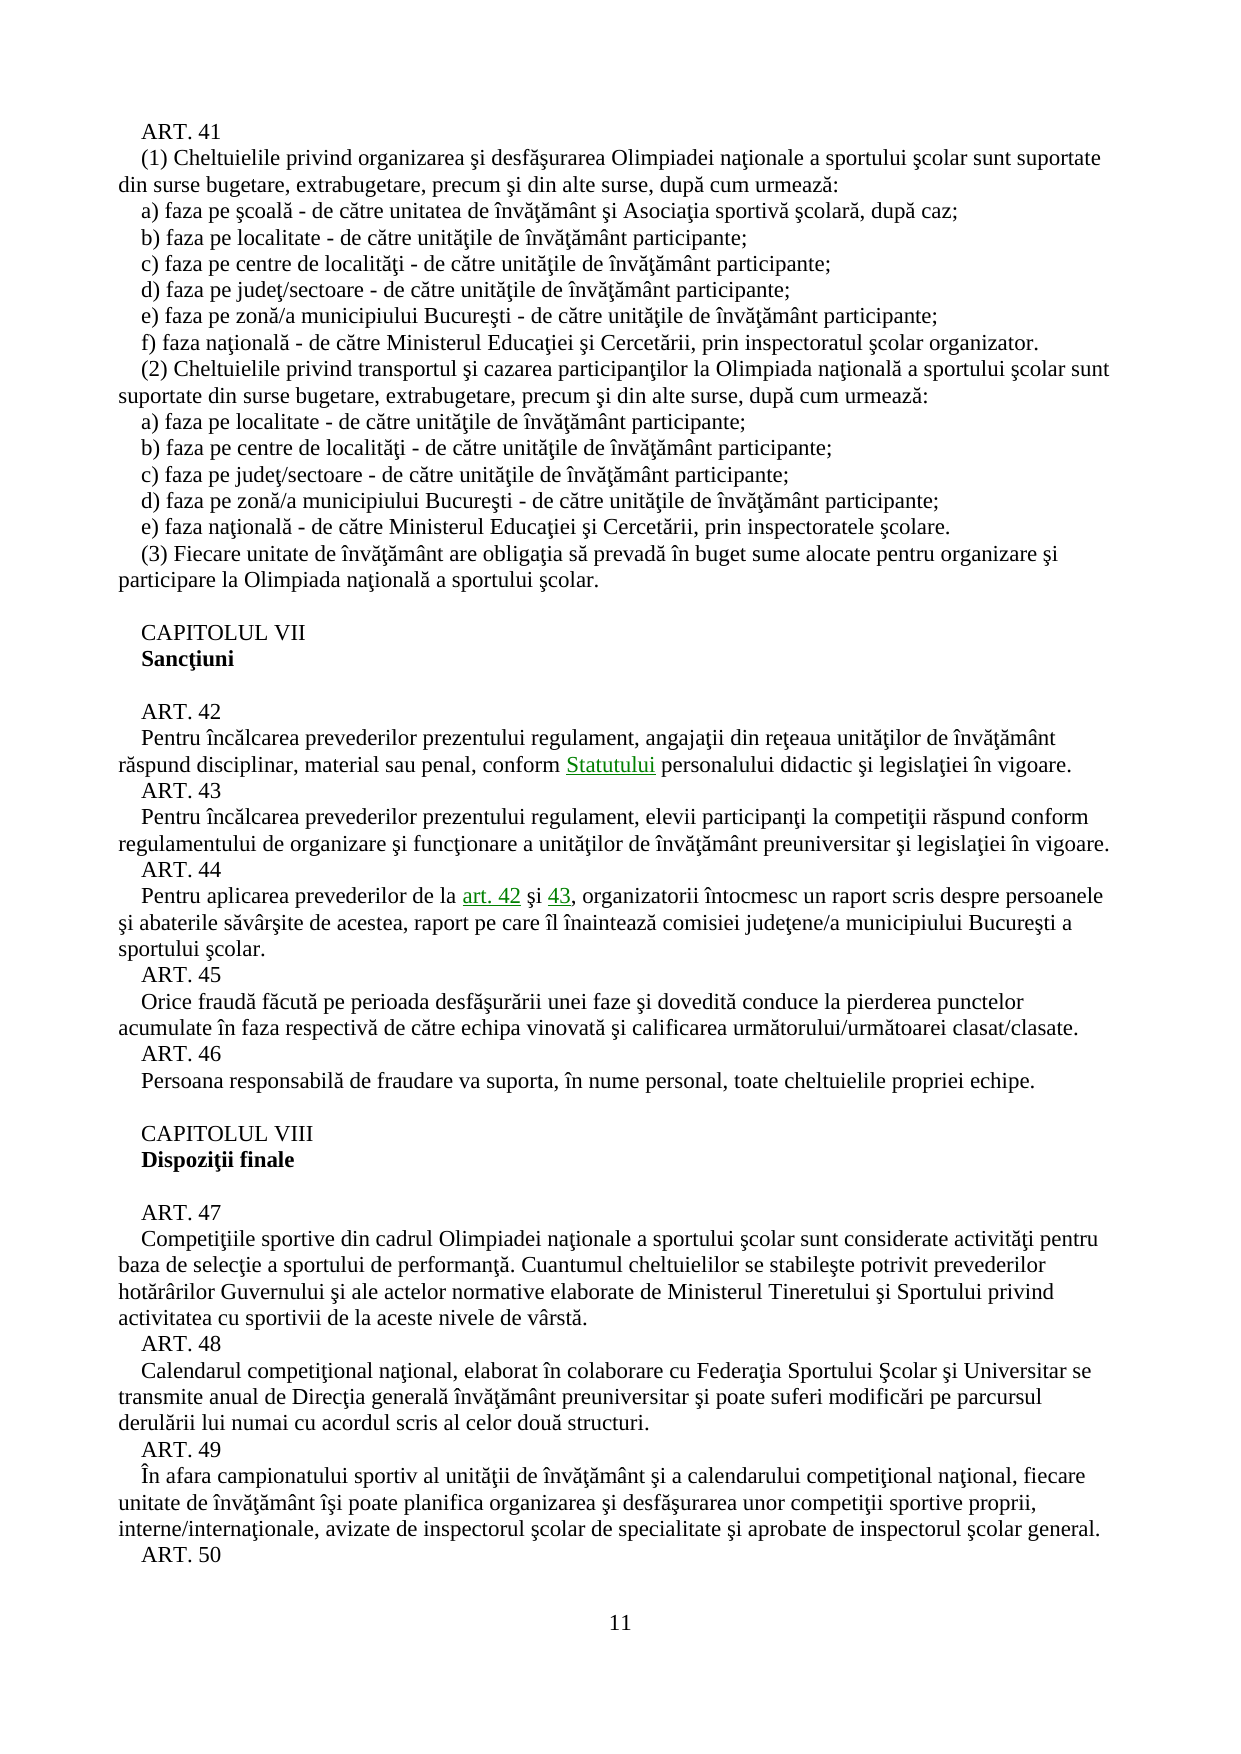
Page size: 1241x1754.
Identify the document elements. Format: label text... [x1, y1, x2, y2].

text ART. 43 [118, 777, 1122, 803]
text b) faza pe localitate - de către unităţile de învăţământ participante; [118, 223, 1122, 250]
text c) faza pe judeţ/sectoare - de către unităţile de învăţământ participante; [118, 461, 1122, 487]
text (2) Cheltuielile privind transportul şi cazarea participanţilor la Olimpiada naţională a sportului şcolar sunt suportate din surse bugetare, extrabugetare, precum şi din alte surse, după cum urmează: [118, 355, 1122, 408]
text ART. 41 [118, 118, 1122, 144]
text a) faza pe localitate - de către unităţile de învăţământ participante; [118, 408, 1122, 434]
text d) faza pe judeţ/sectoare - de către unităţile de învăţământ participante; [118, 276, 1122, 303]
text Sancţiuni [118, 645, 1122, 672]
text Competiţiile sportive din cadrul Olimpiadei naţionale a sportului şcolar sunt considerate activităţi pentru baza de selecţie a sportului de performanţă. Cuantumul cheltuielilor se stabileşte potrivit prevederilor hotărârilor Guvernului şi ale actelor normative elaborate de Ministerul Tineretului şi Sportului privind activitatea cu sportivii de la aceste nivele de vârstă. [118, 1225, 1122, 1330]
text Persoana responsabilă de fraudare va suporta, în nume personal, toate cheltuielile propriei echipe. [118, 1067, 1122, 1093]
text ART. 50 [118, 1541, 1122, 1568]
text Pentru încălcarea prevederilor prezentului regulament, elevii participanţi la competiţii răspund conform regulamentului de organizare şi funcţionare a unităţilor de învăţământ preuniversitar şi legislaţiei în vigoare. [118, 803, 1122, 856]
text b) faza pe centre de localităţi - de către unităţile de învăţământ participante; [118, 434, 1122, 461]
text c) faza pe centre de localităţi - de către unităţile de învăţământ participante; [118, 250, 1122, 276]
text Orice fraudă făcută pe perioada desfăşurării unei faze şi dovedită conduce la pierderea punctelor acumulate în faza respectivă de către echipa vinovată şi calificarea următorului/următoarei clasat/clasate. [118, 988, 1122, 1041]
text ART. 47 [118, 1199, 1122, 1225]
text ART. 46 [118, 1041, 1122, 1067]
text ART. 44 [118, 856, 1122, 882]
text ART. 42 [118, 698, 1122, 724]
text a) faza pe şcoală - de către unitatea de învăţământ şi Asociaţia sportivă şcolară, după caz; [118, 197, 1122, 223]
text CAPITOLUL VIII [118, 1119, 1122, 1146]
text Dispoziţii finale [118, 1146, 1122, 1172]
text e) faza naţională - de către Ministerul Educaţiei şi Cercetării, prin inspectoratele şcolare. [118, 513, 1122, 540]
text ART. 49 [118, 1436, 1122, 1462]
text e) faza pe zonă/a municipiului Bucureşti - de către unităţile de învăţământ participante; [118, 303, 1122, 329]
text ART. 45 [118, 961, 1122, 988]
text d) faza pe zonă/a municipiului Bucureşti - de către unităţile de învăţământ participante; [118, 487, 1122, 513]
text (1) Cheltuielile privind organizarea şi desfăşurarea Olimpiadei naţionale a sportului şcolar sunt suportate din surse bugetare, extrabugetare, precum şi din alte surse, după cum urmează: [118, 144, 1122, 197]
text (3) Fiecare unitate de învăţământ are obligaţia să prevadă în buget sume alocate pentru organizare şi participare la Olimpiada naţională a sportului şcolar. [118, 540, 1122, 592]
text ART. 48 [118, 1330, 1122, 1357]
text În afara campionatului sportiv al unităţii de învăţământ şi a calendarului competiţional naţional, fiecare unitate de învăţământ îşi poate planifica organizarea şi desfăşurarea unor competiţii sportive proprii, interne/internaţionale, avizate de inspectorul şcolar de specialitate şi aprobate de inspectorul şcolar general. [118, 1462, 1122, 1541]
text CAPITOLUL VII [118, 619, 1122, 645]
text f) faza naţională - de către Ministerul Educaţiei şi Cercetării, prin inspectoratul şcolar organizator. [118, 329, 1122, 355]
text Pentru încălcarea prevederilor prezentului regulament, angajaţii din reţeaua unităţilor de învăţământ răspund disciplinar, material sau penal, conform Statutului personalului didactic şi legislaţiei în vigoare. [118, 724, 1122, 777]
text Pentru aplicarea prevederilor de la art. 42 şi 43, organizatorii întocmesc un raport scris despre persoanele şi abaterile săvârşite de acestea, raport pe care îl înaintează comisiei judeţene/a municipiului Bucureşti a sportului şcolar. [118, 882, 1122, 961]
text Calendarul competiţional naţional, elaborat în colaborare cu Federaţia Sportului Şcolar şi Universitar se transmite anual de Direcţia generală învăţământ preuniversitar şi poate suferi modificări pe parcursul derulării lui numai cu acordul scris al celor două structuri. [118, 1357, 1122, 1436]
